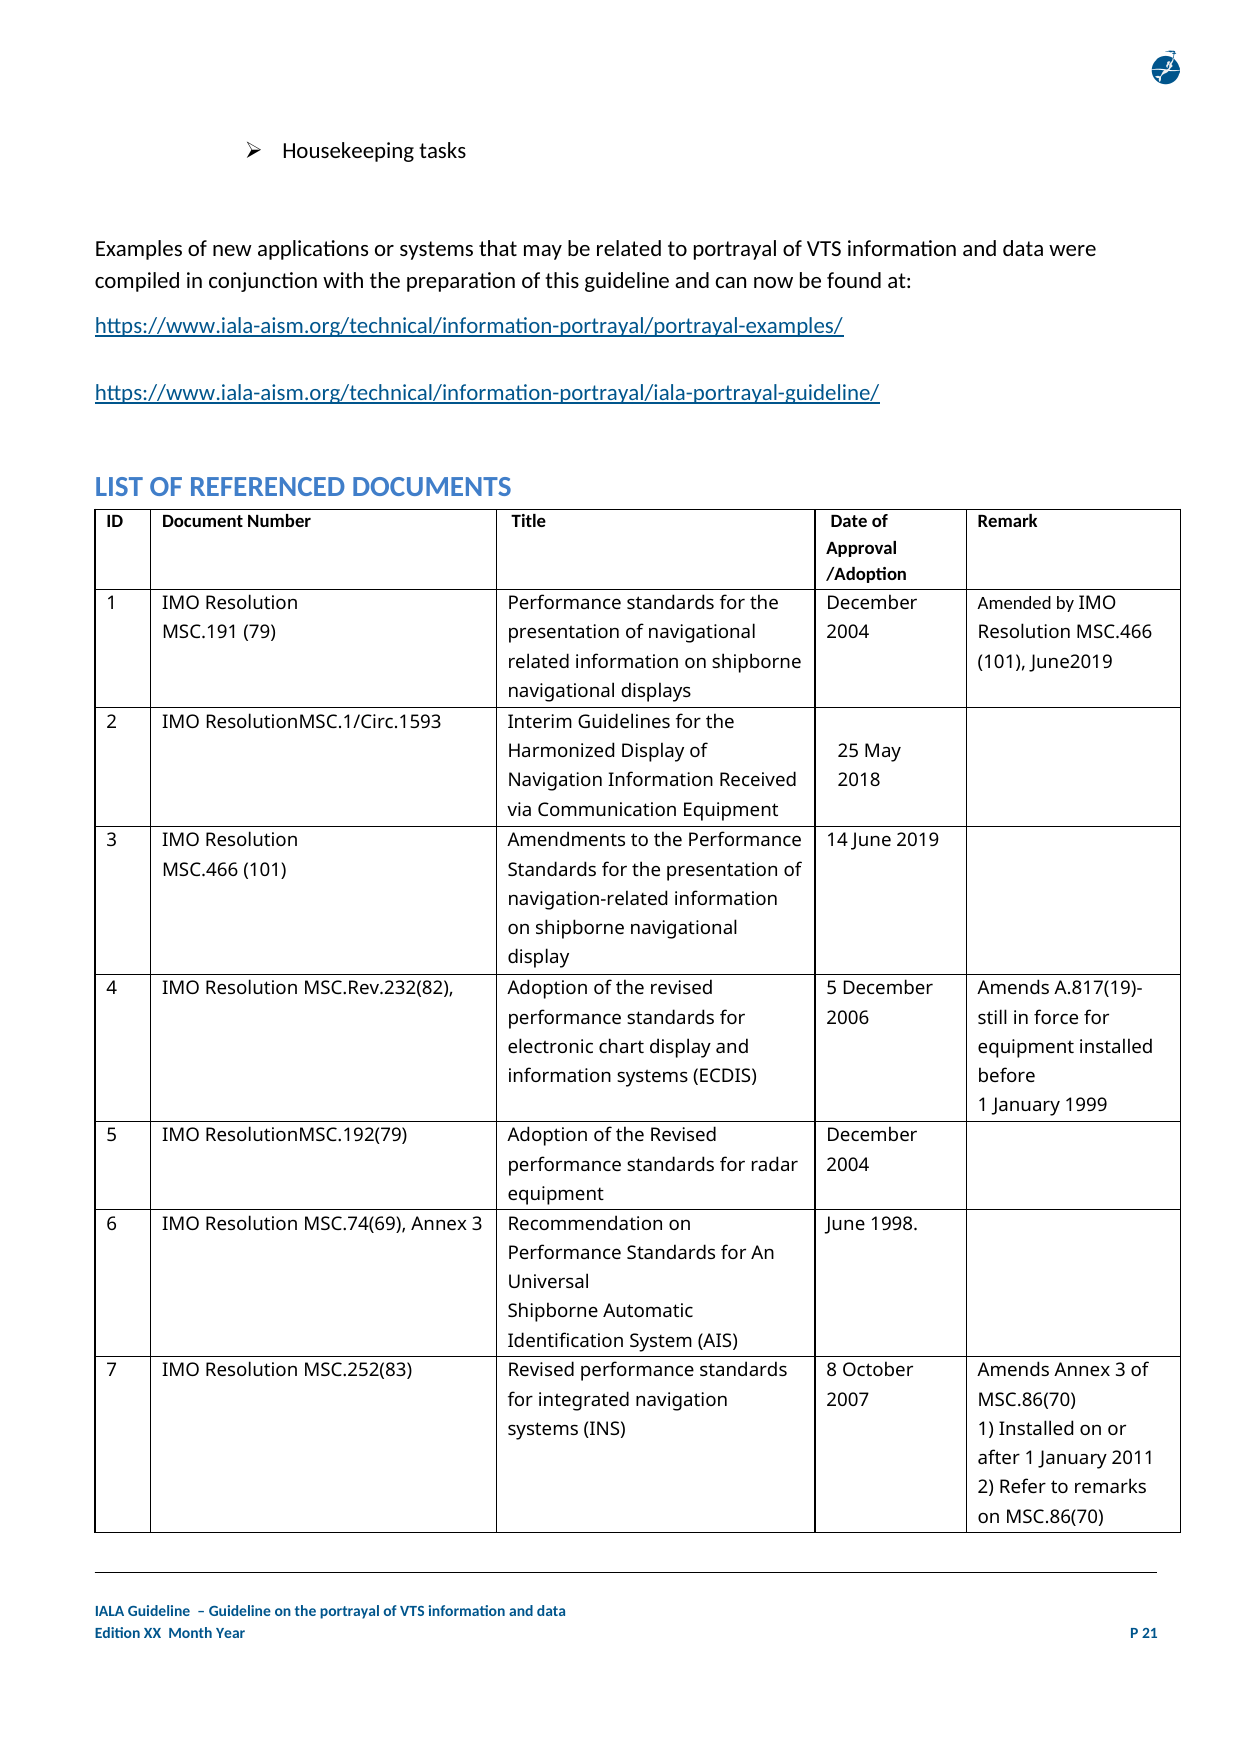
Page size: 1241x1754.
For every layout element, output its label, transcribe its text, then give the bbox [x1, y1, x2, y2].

table_cell Recommendation on Performance Standards for An Universal Shipborne Automatic Identification System (AIS) [497, 1210, 814, 1356]
table_cell Adoption of the Revised performance standards for radar equipment [497, 1122, 814, 1209]
table_cell Amendments to the Performance Standards for the presentation of navigation-related information on shipborne navigational display [497, 827, 814, 974]
table_cell IMO Resolution MSC.252(83) [151, 1357, 496, 1532]
table_cell [967, 708, 1180, 826]
table_cell Amends Annex 3 of MSC.86(70) 1) Installed on or after 1 January 2011 2) Refer to remarks on MSC.86(70) [967, 1357, 1180, 1532]
picture [1120, 0, 1239, 119]
table_cell 8 October 2007 [816, 1357, 966, 1532]
table_header Title [497, 510, 814, 588]
table_header Remark [967, 510, 1180, 588]
table_cell [816, 708, 966, 826]
text https://www.iala-aism.org/technical/information-portrayal/iala-portrayal-guideline/ [94, 378, 1157, 406]
table_cell IMO ResolutionMSC.192(79) [151, 1122, 496, 1209]
table_cell Performance standards for the presentation of navigational related information on shipborne navigational displays [497, 590, 814, 707]
table_cell 4 [96, 975, 150, 1121]
table_cell 5 [96, 1122, 150, 1209]
table_cell IMO Resolution MSC.Rev.232(82), [151, 975, 496, 1121]
table_cell 6 [96, 1210, 150, 1356]
table_cell Interim Guidelines for the Harmonized Display of Navigation Information Received via Communication Equipment [497, 708, 814, 826]
table_header ID [96, 510, 150, 588]
table_header Date of Approval /Adoption [816, 510, 966, 588]
table_cell 14 June 2019 [816, 827, 966, 974]
text Examples of new applications or systems that may be related to portrayal of VTS information and data were compiled in conjunction with the preparation of this guideline and can now be found at: [94, 234, 1157, 294]
table_cell Revised performance standards for integrated navigation systems (INS) [497, 1357, 814, 1532]
table_cell IMO Resolution MSC.191 (79) [151, 590, 496, 707]
table_cell June 1998. [816, 1210, 966, 1356]
list Housekeeping tasks [244, 136, 1157, 164]
table_cell December 2004 [816, 590, 966, 707]
table_cell 2 [96, 708, 150, 826]
table_cell IMO Resolution MSC.74(69), Annex 3 [151, 1210, 496, 1356]
table_cell Amended by IMO Resolution MSC.466 (101), June2019 [967, 590, 1180, 707]
table_header Document Number [151, 510, 496, 588]
table_cell 7 [96, 1357, 150, 1532]
table_cell December 2004 [816, 1122, 966, 1209]
table_cell Adoption of the revised performance standards for electronic chart display and information systems (ECDIS) [497, 975, 814, 1121]
table_cell 1 [96, 590, 150, 707]
table_cell IMO Resolution MSC.466 (101) [151, 827, 496, 974]
table_cell Amends A.817(19)-still in force for equipment installed before 1 January 1999 [967, 975, 1180, 1121]
table_cell IMO ResolutionMSC.1/Circ.1593 [151, 708, 496, 826]
text https://www.iala-aism.org/technical/information-portrayal/portrayal-examples/ [94, 311, 1157, 339]
text LIST OF REFERENCED DOCUMENTS [94, 468, 1157, 503]
table_cell [967, 1210, 1180, 1356]
table_cell 3 [96, 827, 150, 974]
table_cell [967, 1122, 1180, 1209]
table_cell [967, 827, 1180, 974]
table_cell 5 December 2006 [816, 975, 966, 1121]
